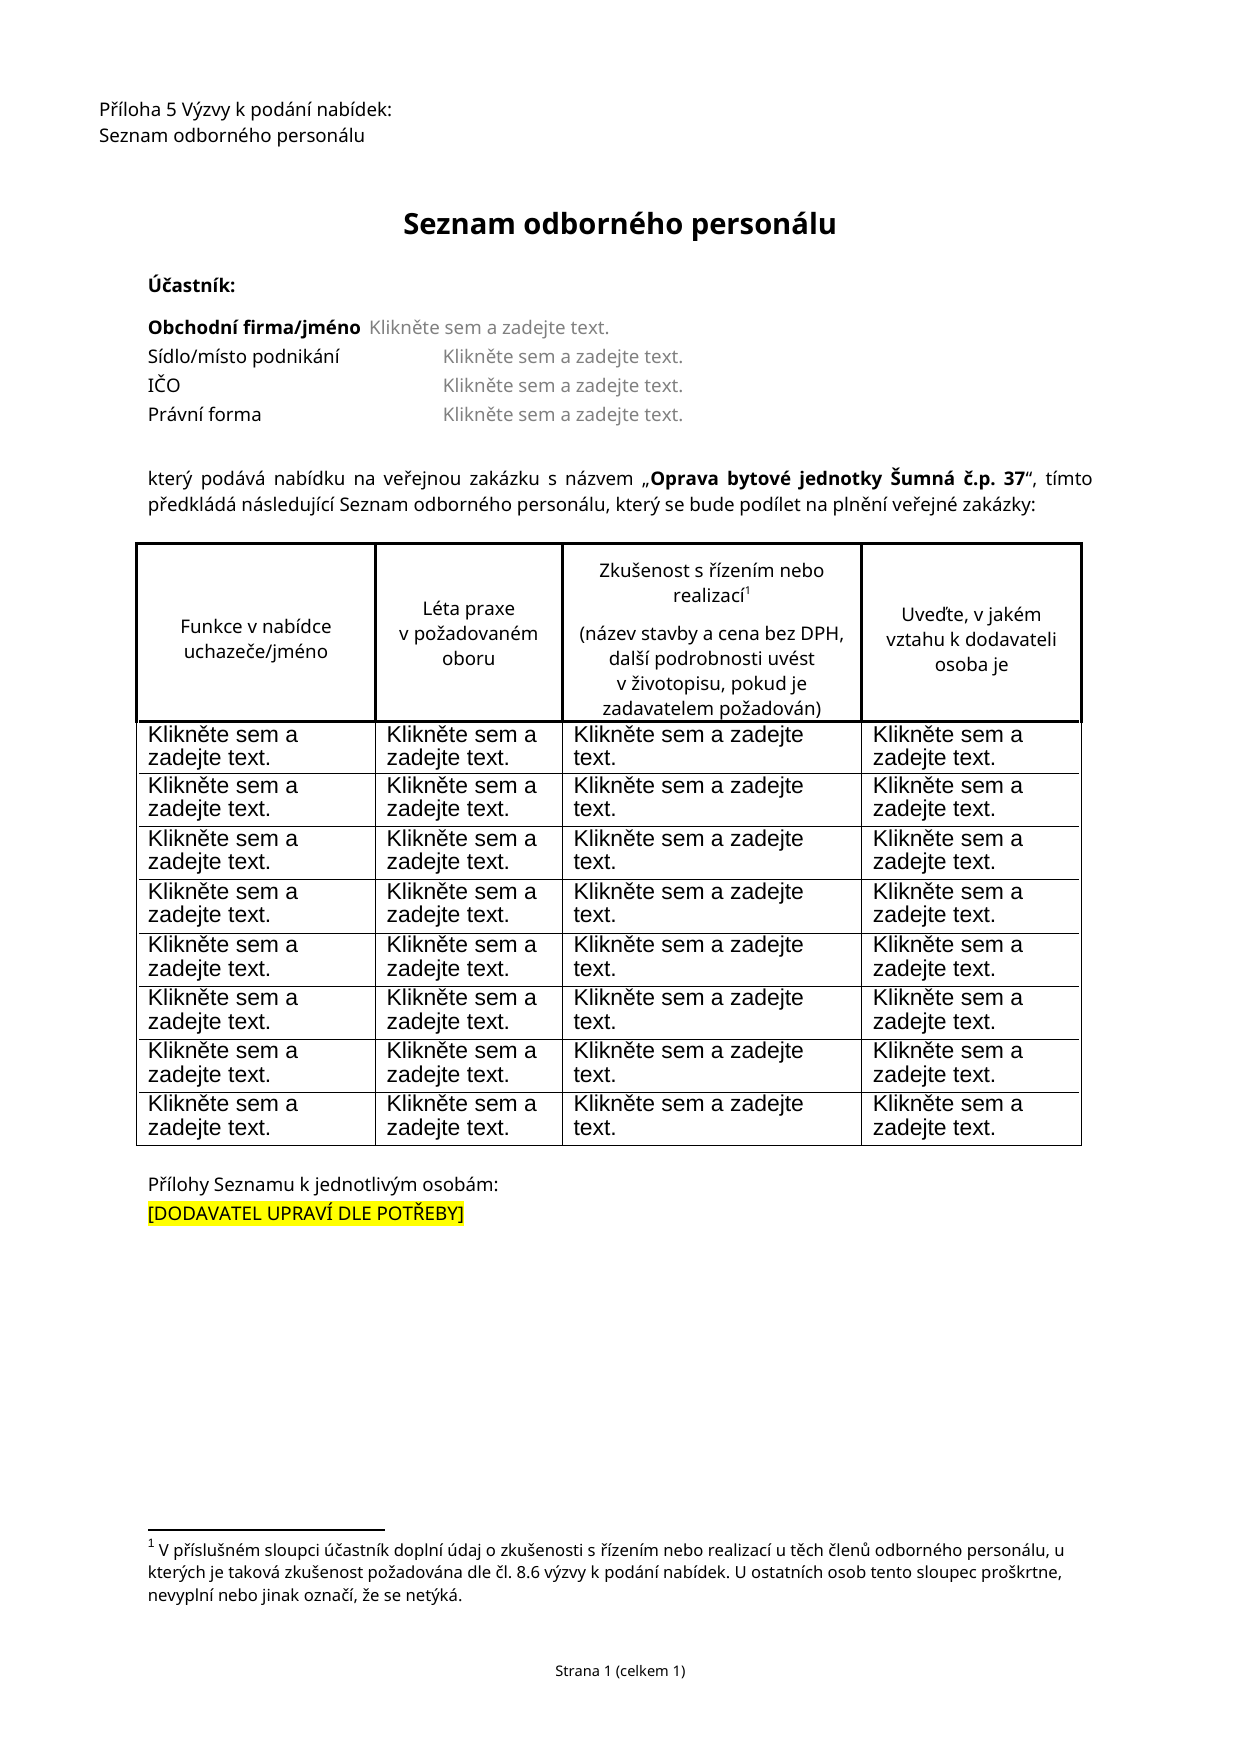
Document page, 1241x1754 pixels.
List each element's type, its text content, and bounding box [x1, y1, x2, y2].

text Sídlo/místo podnikání [148, 340, 1093, 369]
text Právní forma [148, 398, 1093, 427]
title Seznam odborného personálu [148, 203, 1093, 243]
table_header Léta praxe v požadovaném oboru [377, 545, 561, 720]
table_header Funkce v nabídce uchazeče/jméno [138, 545, 374, 720]
table_header Zkušenost s řízením nebo realizací (název stavby a cena bez DPH, další podrobnosti uvést v životopisu, pokud je zadavatelem požadován) [564, 545, 860, 720]
text [DODAVATEL UPRAVÍ DLE POTŘEBY] [148, 1197, 1092, 1226]
table_header Uveďte, v jakém vztahu k dodavateli osoba je [863, 545, 1080, 720]
text Obchodní firma/jméno [148, 311, 1093, 340]
text Účastník: [148, 268, 1093, 299]
text který podává nabídku na veřejnou zakázku s názvem „Oprava bytové jednotky Šumná č.p. 37“, tímto předkládá následující Seznam odborného personálu, který se bude podílet na plnění veřejné zakázky: [148, 465, 1093, 516]
text IČO [148, 369, 1093, 398]
text Přílohy Seznamu k jednotlivým osobám: [148, 1172, 1093, 1197]
